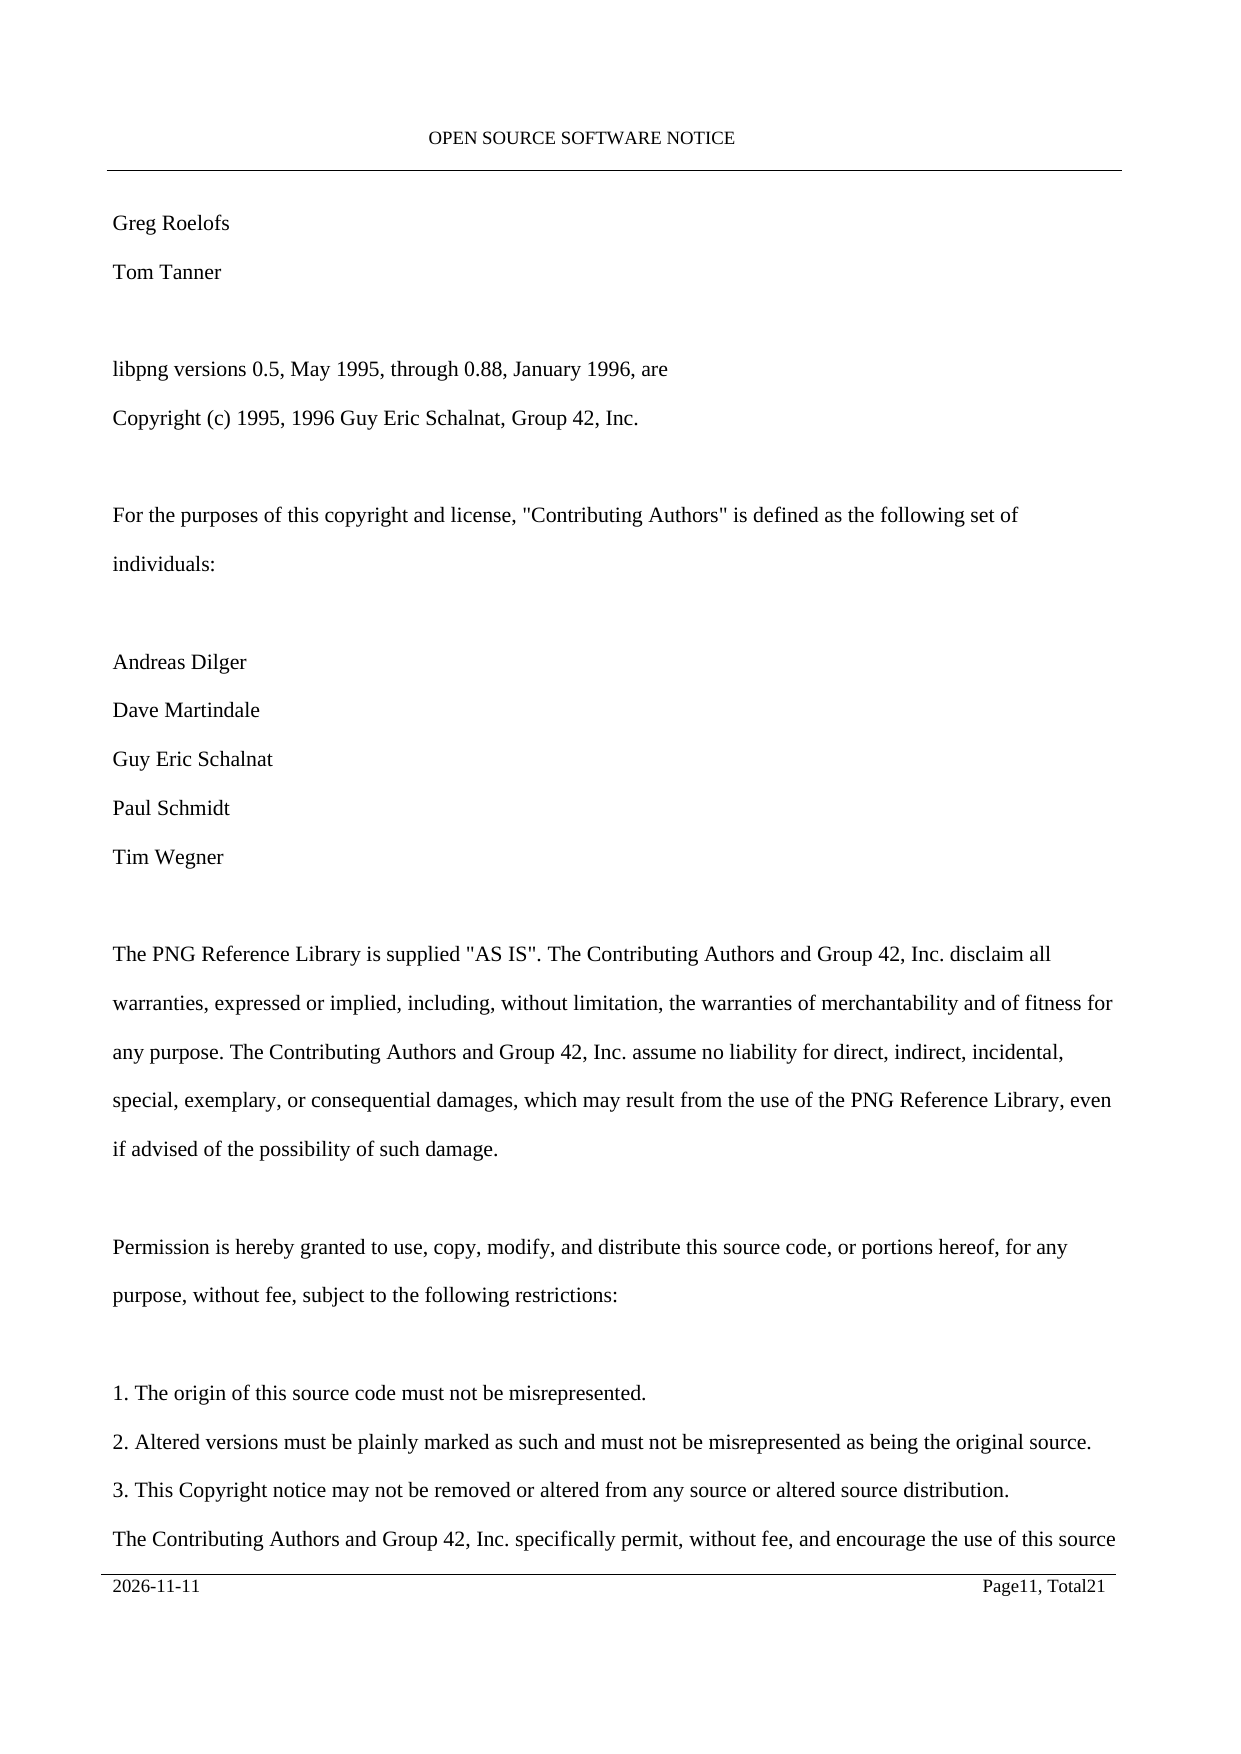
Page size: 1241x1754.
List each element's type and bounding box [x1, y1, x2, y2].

text [112, 206, 1128, 1555]
